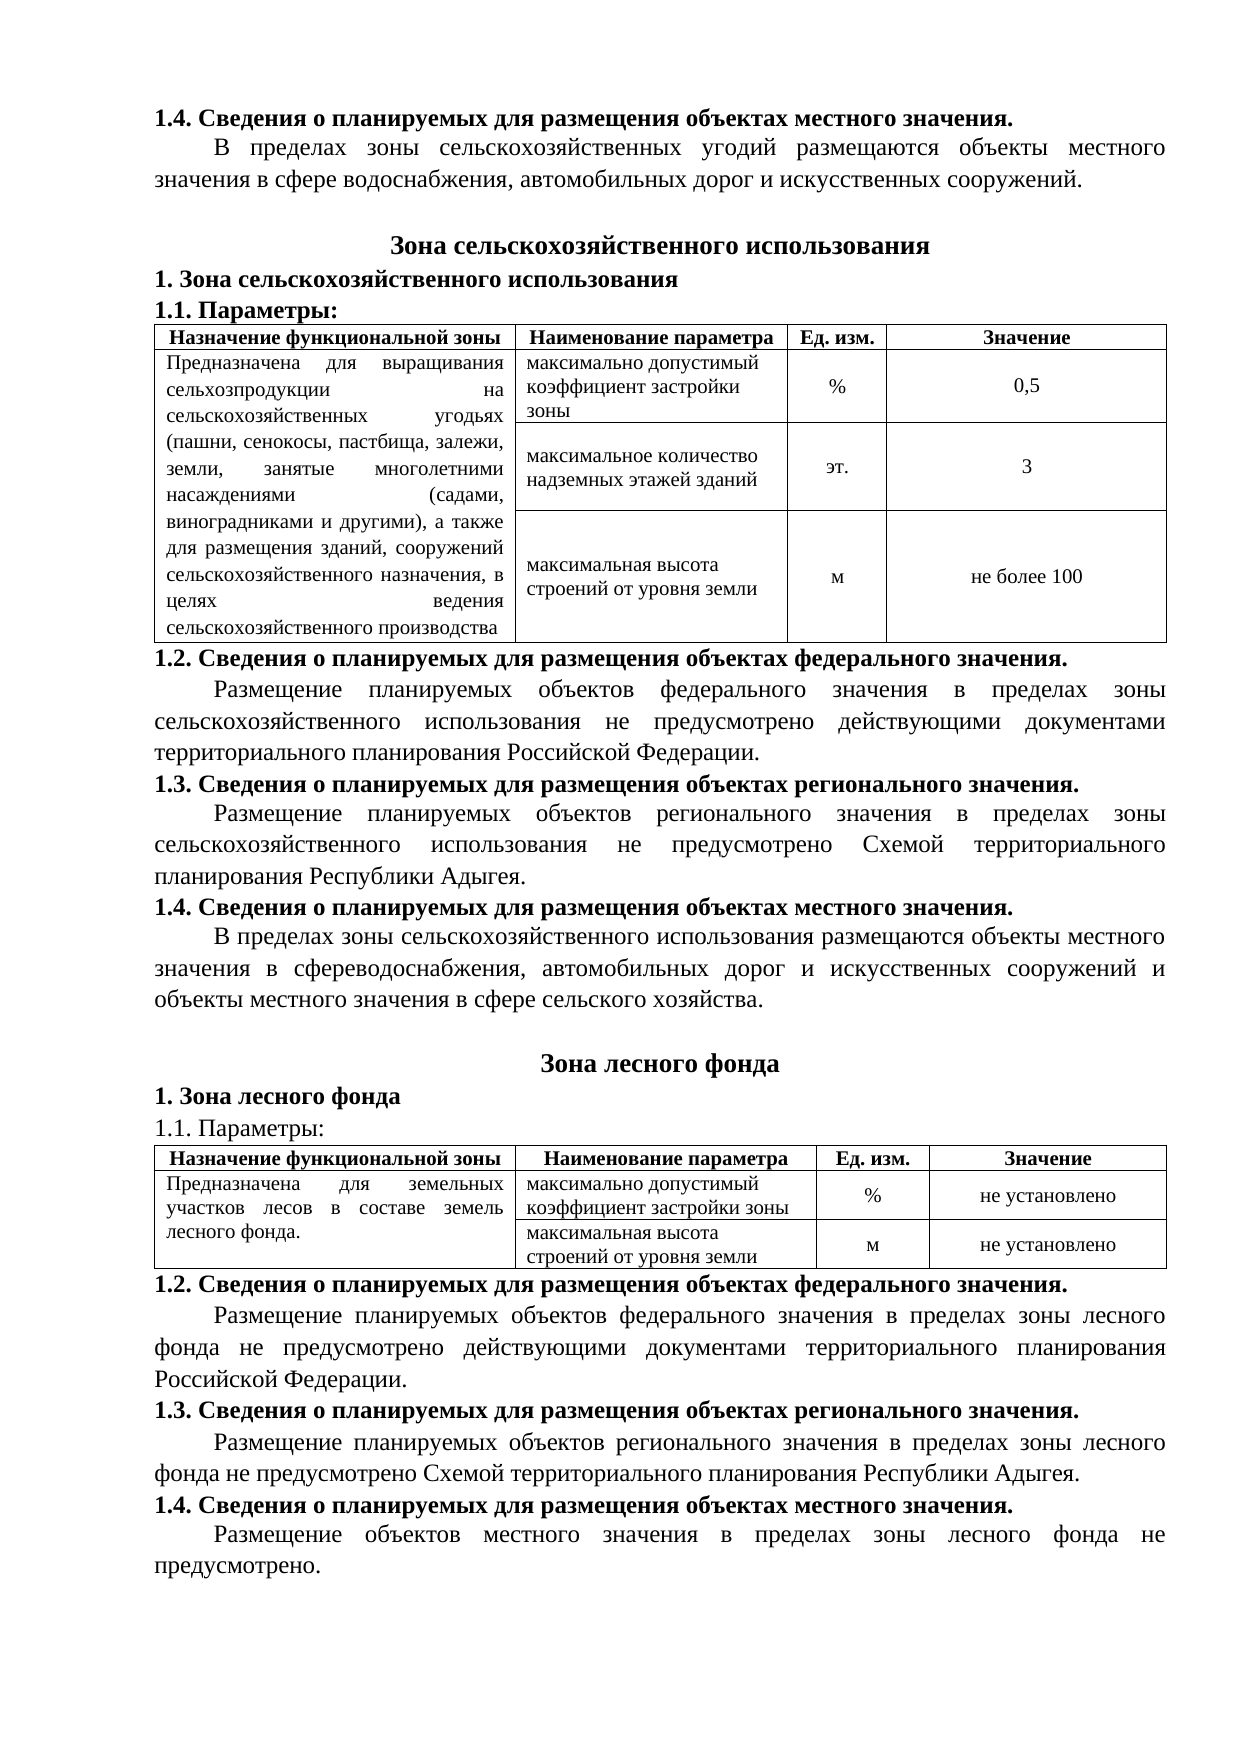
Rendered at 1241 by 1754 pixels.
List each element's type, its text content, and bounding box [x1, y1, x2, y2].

text 1.1. Параметры: [154, 1113, 1166, 1142]
table_cell 3 [887, 423, 1166, 510]
table_header Значение [930, 1146, 1166, 1170]
subtitle 1.4. Сведения о планируемых для размещения объектах местного значения. [154, 1490, 1166, 1519]
table_cell эт. [788, 423, 886, 510]
table_cell м [788, 511, 886, 642]
text В пределах зоны сельскохозяйственных угодий размещаются объекты местного значения в сфере водоснабжения, автомобильных дорог и искусственных сооружений. [154, 132, 1166, 192]
subtitle Зона сельскохозяйственного использования [154, 229, 1166, 261]
table_cell максимальное количество надземных этажей зданий [516, 423, 787, 510]
table_cell % [788, 350, 886, 422]
text В пределах зоны сельскохозяйственного использования размещаются объекты местного значения в сфереводоснабжения, автомобильных дорог и искусственных сооружений и объекты местного значения в сфере сельского хозяйства. [154, 921, 1166, 1013]
text Размещение планируемых объектов регионального значения в пределах зоны лесного фонда не предусмотрено Схемой территориального планирования Республики Адыгея. [154, 1427, 1166, 1487]
table_cell Предназначена для земельных участков лесов в составе земель лесного фонда. [155, 1171, 515, 1268]
subtitle 1.3. Сведения о планируемых для размещения объектах регионального значения. [154, 769, 1166, 798]
table_cell максимальная высота строений от уровня земли [516, 511, 787, 642]
table_header Значение [887, 325, 1166, 349]
text Размещение объектов местного значения в пределах зоны лесного фонда не предусмотрено. [154, 1519, 1166, 1579]
table_header Наименование параметра [516, 1146, 816, 1170]
table_cell % [817, 1171, 929, 1219]
text Размещение планируемых объектов федерального значения в пределах зоны лесного фонда не предусмотрено действующими документами территориального планирования Российской Федерации. [154, 1301, 1166, 1392]
table_cell не более 100 [887, 511, 1166, 642]
text Размещение планируемых объектов регионального значения в пределах зоны сельскохозяйственного использования не предусмотрено Схемой территориального планирования Республики Адыгея. [154, 798, 1166, 889]
table_cell максимальная высота строений от уровня земли [516, 1220, 816, 1268]
subtitle 1.4. Сведения о планируемых для размещения объектах местного значения. [154, 103, 1166, 132]
table_cell не установлено [930, 1171, 1166, 1219]
text 1. Зона сельскохозяйственного использования [154, 264, 1166, 292]
table_cell м [817, 1220, 929, 1268]
text Размещение планируемых объектов федерального значения в пределах зоны сельскохозяйственного использования не предусмотрено действующими документами территориального планирования Российской Федерации. [154, 674, 1166, 766]
subtitle 1.3. Сведения о планируемых для размещения объектах регионального значения. [154, 1395, 1166, 1424]
text 1. Зона лесного фонда [154, 1081, 1166, 1110]
table_header Ед. изм. [817, 1146, 929, 1170]
table_cell 0,5 [887, 350, 1166, 422]
table_header Назначение функциональной зоны [155, 325, 515, 349]
table_header Наименование параметра [516, 325, 787, 349]
table_cell максимально допустимый коэффициент застройки зоны [516, 1171, 816, 1219]
subtitle 1.2. Сведения о планируемых для размещения объектах федерального значения. [154, 1269, 1166, 1298]
table_header Ед. изм. [788, 325, 886, 349]
subtitle 1.2. Сведения о планируемых для размещения объектах федерального значения. [154, 643, 1166, 671]
table_cell Предназначена для выращивания сельхозпродукции на сельскохозяйственных угодьях (пашни, сенокосы, пастбища, залежи, земли, занятые многолетними насаждениями (садами, виноградниками и другими), а также для размещения зданий, сооружений сельскохозяйственного назначения, в целях ведения сельскохозяйственного производства [155, 350, 515, 642]
table_cell максимально допустимый коэффициент застройки зоны [516, 350, 787, 422]
subtitle 1.1. Параметры: [154, 295, 1166, 324]
table_cell не установлено [930, 1220, 1166, 1268]
subtitle 1.4. Сведения о планируемых для размещения объектах местного значения. [154, 892, 1166, 921]
table_header Назначение функциональной зоны [155, 1146, 515, 1170]
subtitle Зона лесного фонда [154, 1047, 1166, 1078]
